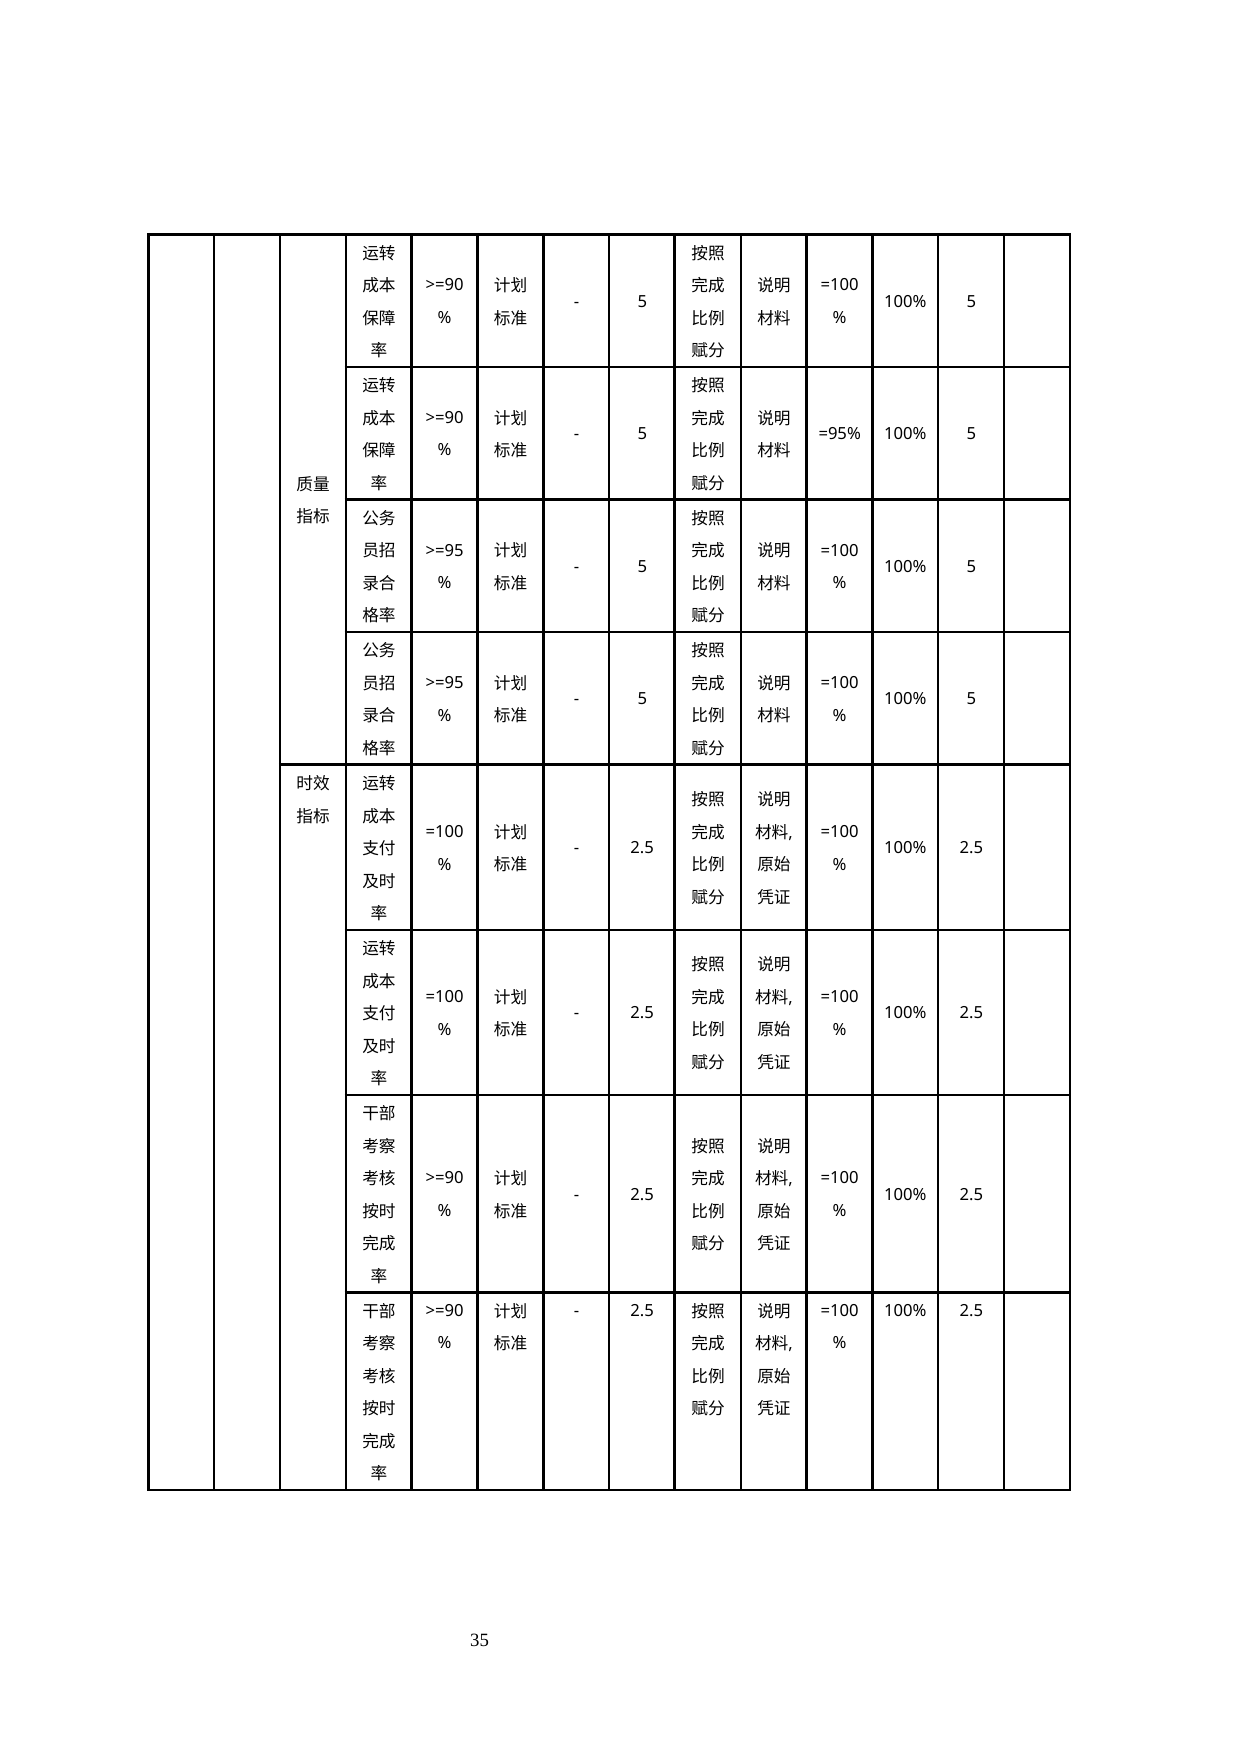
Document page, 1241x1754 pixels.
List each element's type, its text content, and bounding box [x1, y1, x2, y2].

table_cell [1005, 1096, 1069, 1291]
table_cell 100% [874, 931, 937, 1093]
table_cell 说明材料,原始凭证 [742, 931, 805, 1093]
table_cell 计划标准 [479, 1294, 542, 1489]
table_cell 按照完成比例赋分 [676, 368, 740, 498]
table_cell 按照完成比例赋分 [676, 1294, 740, 1489]
table_cell 100% [874, 501, 937, 631]
table_cell 干部考察考核按时完成率 [347, 1294, 410, 1489]
table_cell 计划标准 [479, 368, 542, 498]
table_cell 计划标准 [479, 1096, 542, 1291]
table_cell 公务员招录合格率 [347, 633, 410, 763]
table_cell =100% [808, 1096, 871, 1291]
table_cell =100% [808, 501, 871, 631]
table_cell 说明材料,原始凭证 [742, 766, 805, 928]
table_cell [1005, 766, 1069, 928]
table_cell 100% [874, 236, 937, 366]
table_cell 计划标准 [479, 766, 542, 928]
table_cell =100% [808, 1294, 871, 1489]
table_cell 按照完成比例赋分 [676, 236, 740, 366]
table_cell =95% [808, 368, 871, 498]
table_cell =100% [808, 236, 871, 366]
table_cell 运转成本保障率 [347, 368, 410, 498]
table_cell =100% [808, 633, 871, 763]
table_cell 100% [874, 1294, 937, 1489]
table_cell >=90% [413, 1294, 476, 1489]
table_cell - [545, 1096, 608, 1291]
table_cell - [545, 766, 608, 928]
table_cell 5 [610, 236, 673, 366]
table_cell 5 [939, 633, 1003, 763]
table_cell 2.5 [939, 766, 1003, 928]
table_cell =100% [808, 766, 871, 928]
table_cell 5 [939, 501, 1003, 631]
table_cell 100% [874, 766, 937, 928]
table_cell 计划标准 [479, 633, 542, 763]
table_cell 计划标准 [479, 236, 542, 366]
table_cell - [545, 368, 608, 498]
table_cell [1005, 931, 1069, 1093]
table_cell [1005, 1294, 1069, 1489]
table_cell 5 [610, 501, 673, 631]
table_cell 5 [939, 368, 1003, 498]
table_cell - [545, 236, 608, 366]
table_cell 100% [874, 1096, 937, 1291]
table_cell 说明材料,原始凭证 [742, 1096, 805, 1291]
table_cell 计划标准 [479, 931, 542, 1093]
table_cell - [545, 1294, 608, 1489]
table_cell 说明材料 [742, 501, 805, 631]
table_cell 计划标准 [479, 501, 542, 631]
table_cell 按照完成比例赋分 [676, 1096, 740, 1291]
table_cell 说明材料,原始凭证 [742, 1294, 805, 1489]
table_cell 说明材料 [742, 633, 805, 763]
table_cell [1005, 236, 1069, 366]
table_cell 5 [610, 633, 673, 763]
table_cell >=95% [413, 633, 476, 763]
table_cell - [545, 931, 608, 1093]
table_cell =100% [808, 931, 871, 1093]
table_cell =100% [413, 931, 476, 1093]
table_cell [1005, 501, 1069, 631]
table_cell 2.5 [610, 1096, 673, 1291]
table_cell - [545, 501, 608, 631]
table_cell 2.5 [939, 931, 1003, 1093]
table_cell 100% [874, 368, 937, 498]
table_cell - [545, 633, 608, 763]
table_cell 运转成本支付及时率 [347, 766, 410, 928]
table_cell 说明材料 [742, 368, 805, 498]
table_cell 5 [939, 236, 1003, 366]
table_cell 干部考察考核按时完成率 [347, 1096, 410, 1291]
table_cell 按照完成比例赋分 [676, 633, 740, 763]
table_cell >=90% [413, 1096, 476, 1291]
table_cell >=90% [413, 368, 476, 498]
table_cell 公务员招录合格率 [347, 501, 410, 631]
table_cell 2.5 [939, 1294, 1003, 1489]
table_cell [1005, 368, 1069, 498]
table_cell 2.5 [610, 931, 673, 1093]
table_cell 5 [610, 368, 673, 498]
table_cell >=90% [413, 236, 476, 366]
table_cell 100% [874, 633, 937, 763]
table_cell 2.5 [610, 766, 673, 928]
table_cell =100% [413, 766, 476, 928]
table_cell 时效指标 [281, 766, 345, 1489]
table_cell 按照完成比例赋分 [676, 501, 740, 631]
table_cell >=95% [413, 501, 476, 631]
table_cell 2.5 [610, 1294, 673, 1489]
table_cell [1005, 633, 1069, 763]
table_cell 按照完成比例赋分 [676, 766, 740, 928]
table_cell 运转成本支付及时率 [347, 931, 410, 1093]
table_cell 按照完成比例赋分 [676, 931, 740, 1093]
table_cell 质量指标 [281, 236, 345, 763]
table_cell 说明材料 [742, 236, 805, 366]
table_cell 2.5 [939, 1096, 1003, 1291]
table_cell 运转成本保障率 [347, 236, 410, 366]
